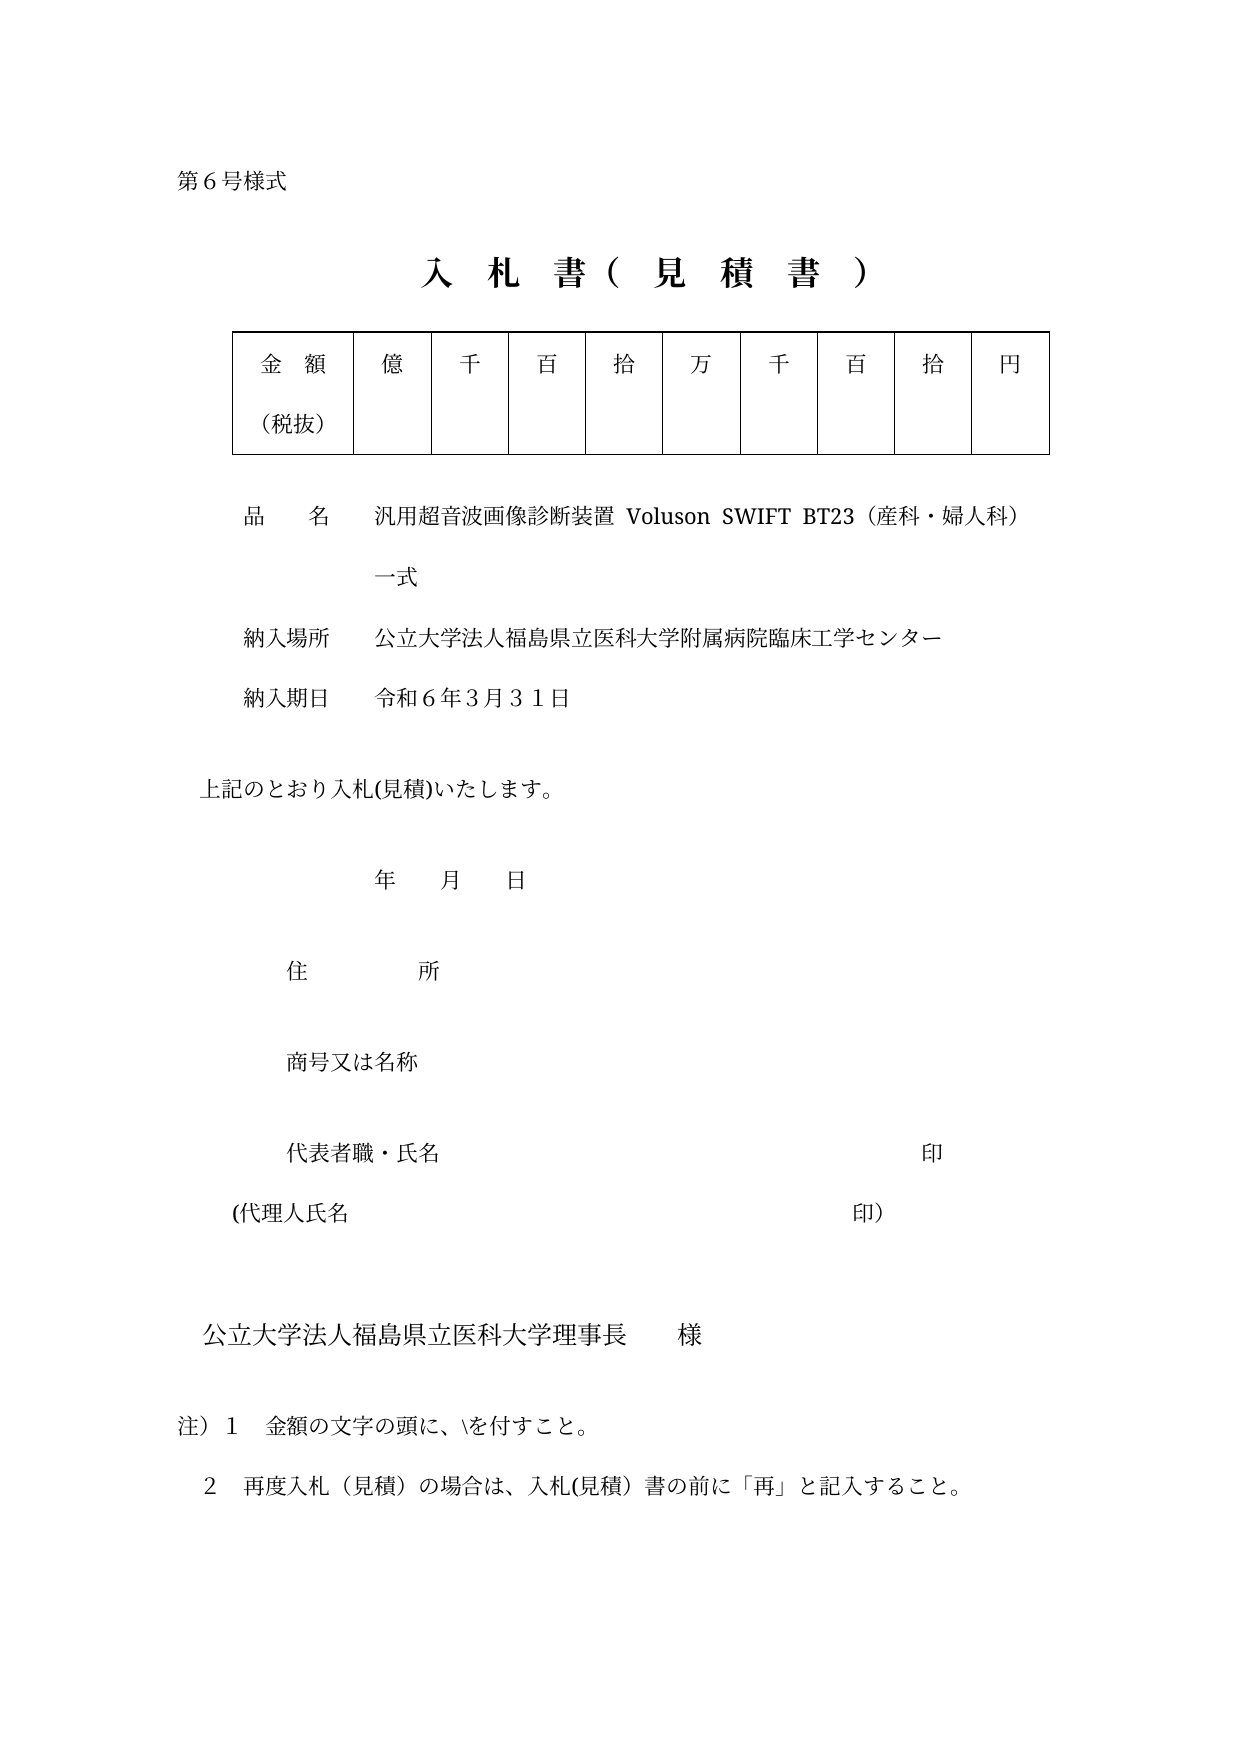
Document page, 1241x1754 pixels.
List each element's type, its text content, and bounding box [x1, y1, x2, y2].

table_header 拾 [586, 333, 662, 454]
text 一式 [177, 546, 1063, 606]
text (代理人氏名 印） [177, 1182, 1063, 1243]
text 商号又は名称 [177, 1031, 1063, 1091]
text 公立大学法人福島県立医科大学理事長 様 [177, 1303, 1063, 1364]
text 納入期日 令和６年３月３１日 [177, 667, 1063, 727]
table_header 金 額 （税抜） [233, 333, 353, 454]
text 年 月 日 [177, 849, 1063, 909]
text 納入場所 公立大学法人福島県立医科大学附属病院臨床工学センター [177, 606, 1063, 667]
text ２ 再度入札（見積）の場合は、入札(見積）書の前に「再」と記入すること。 [177, 1455, 1063, 1516]
table_header 万 [663, 333, 740, 454]
text 第６号様式 [177, 149, 1063, 210]
table_header 千 [741, 333, 817, 454]
table_header 拾 [895, 333, 971, 454]
table_header 千 [432, 333, 508, 454]
table_header 億 [354, 333, 431, 454]
text 入 札 書（ 見 積 書 ） [177, 240, 1063, 301]
table_header 百 [509, 333, 585, 454]
text 代表者職・氏名 印 [177, 1122, 1063, 1182]
table_header 百 [818, 333, 894, 454]
table_header 円 [972, 333, 1049, 454]
text 住 所 [177, 940, 1063, 1000]
text 上記のとおり入札(見積)いたします。 [177, 758, 1063, 818]
text 品 名 汎用超音波画像診断装置 Voluson SWIFT BT23（産科・婦人科） [177, 485, 1063, 546]
text 注）１ 金額の文字の頭に、\を付すこと。 [177, 1394, 1063, 1455]
